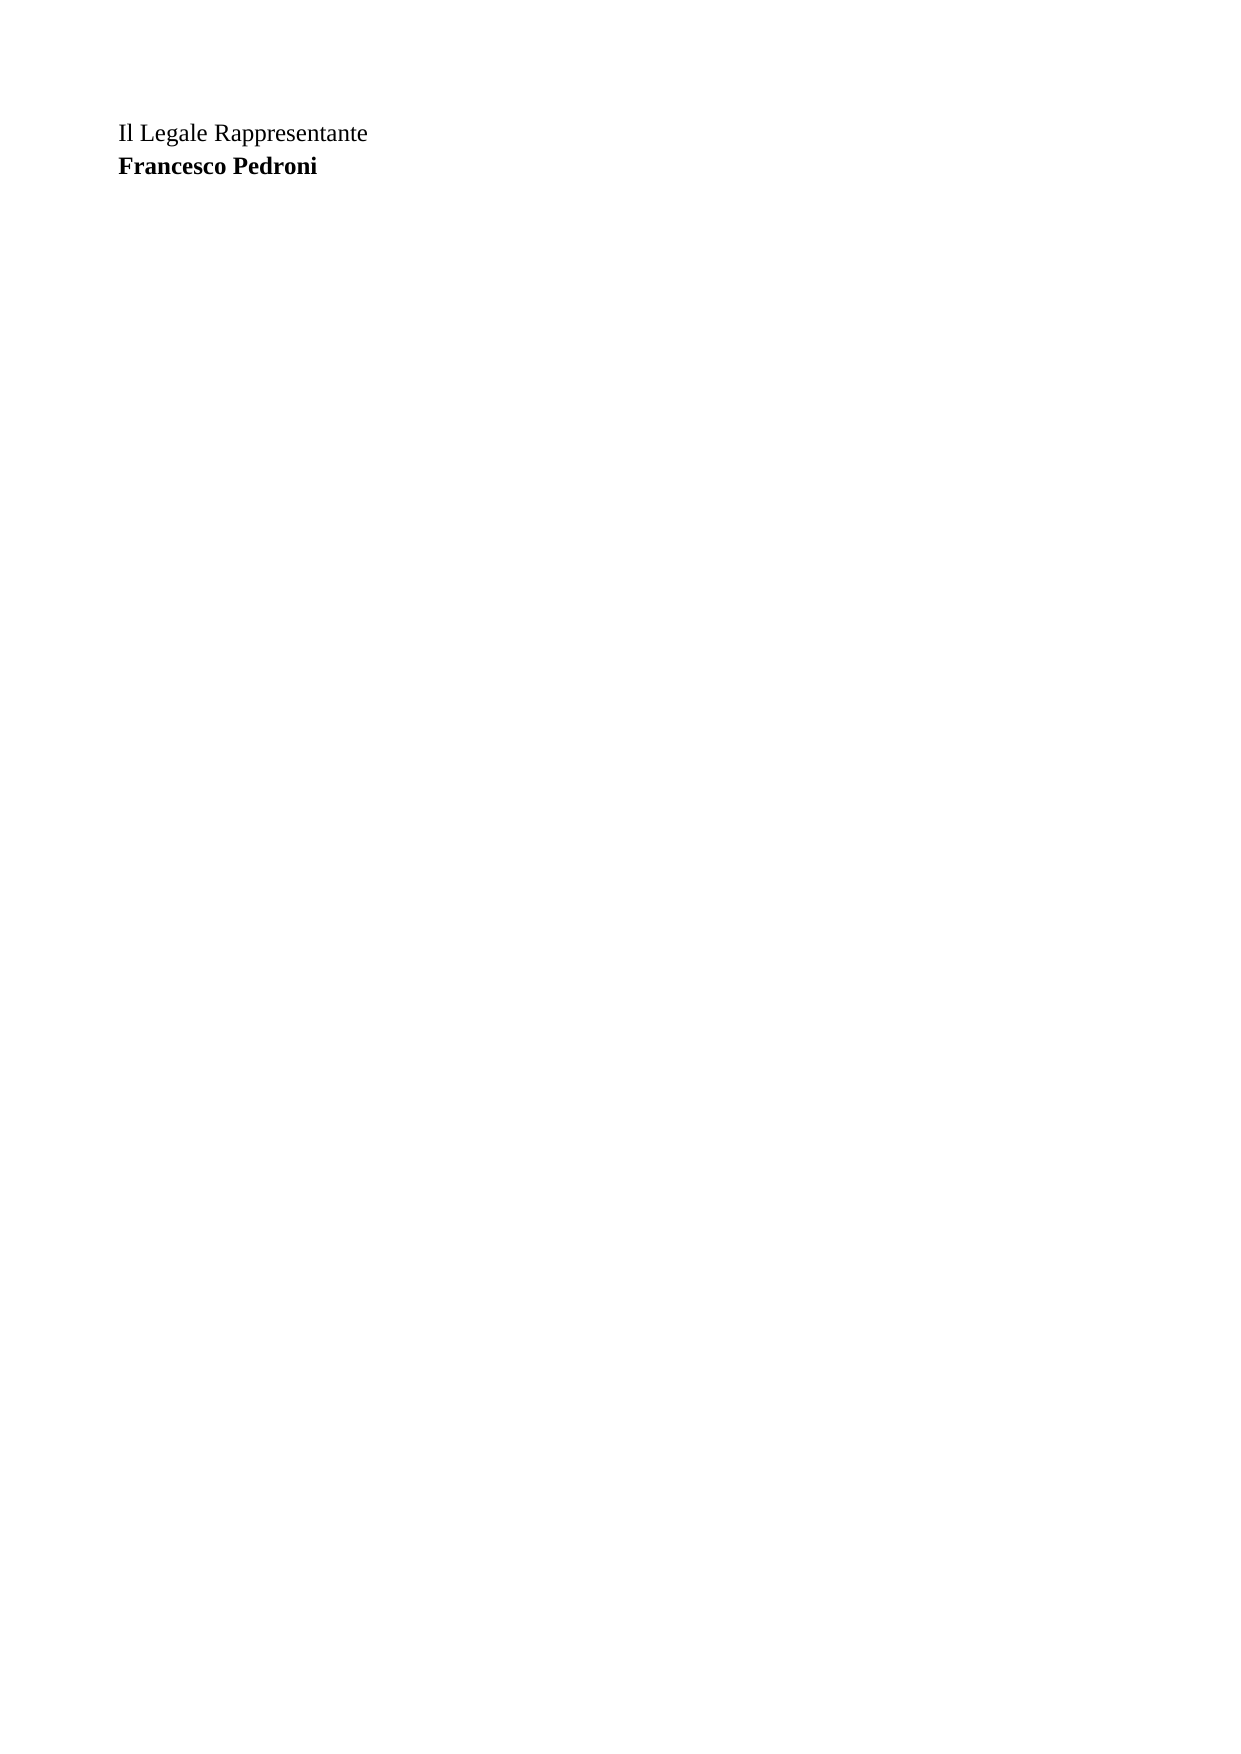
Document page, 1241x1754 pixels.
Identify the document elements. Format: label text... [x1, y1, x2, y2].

text Il Legale Rappresentante Francesco Pedroni [118, 118, 1122, 180]
